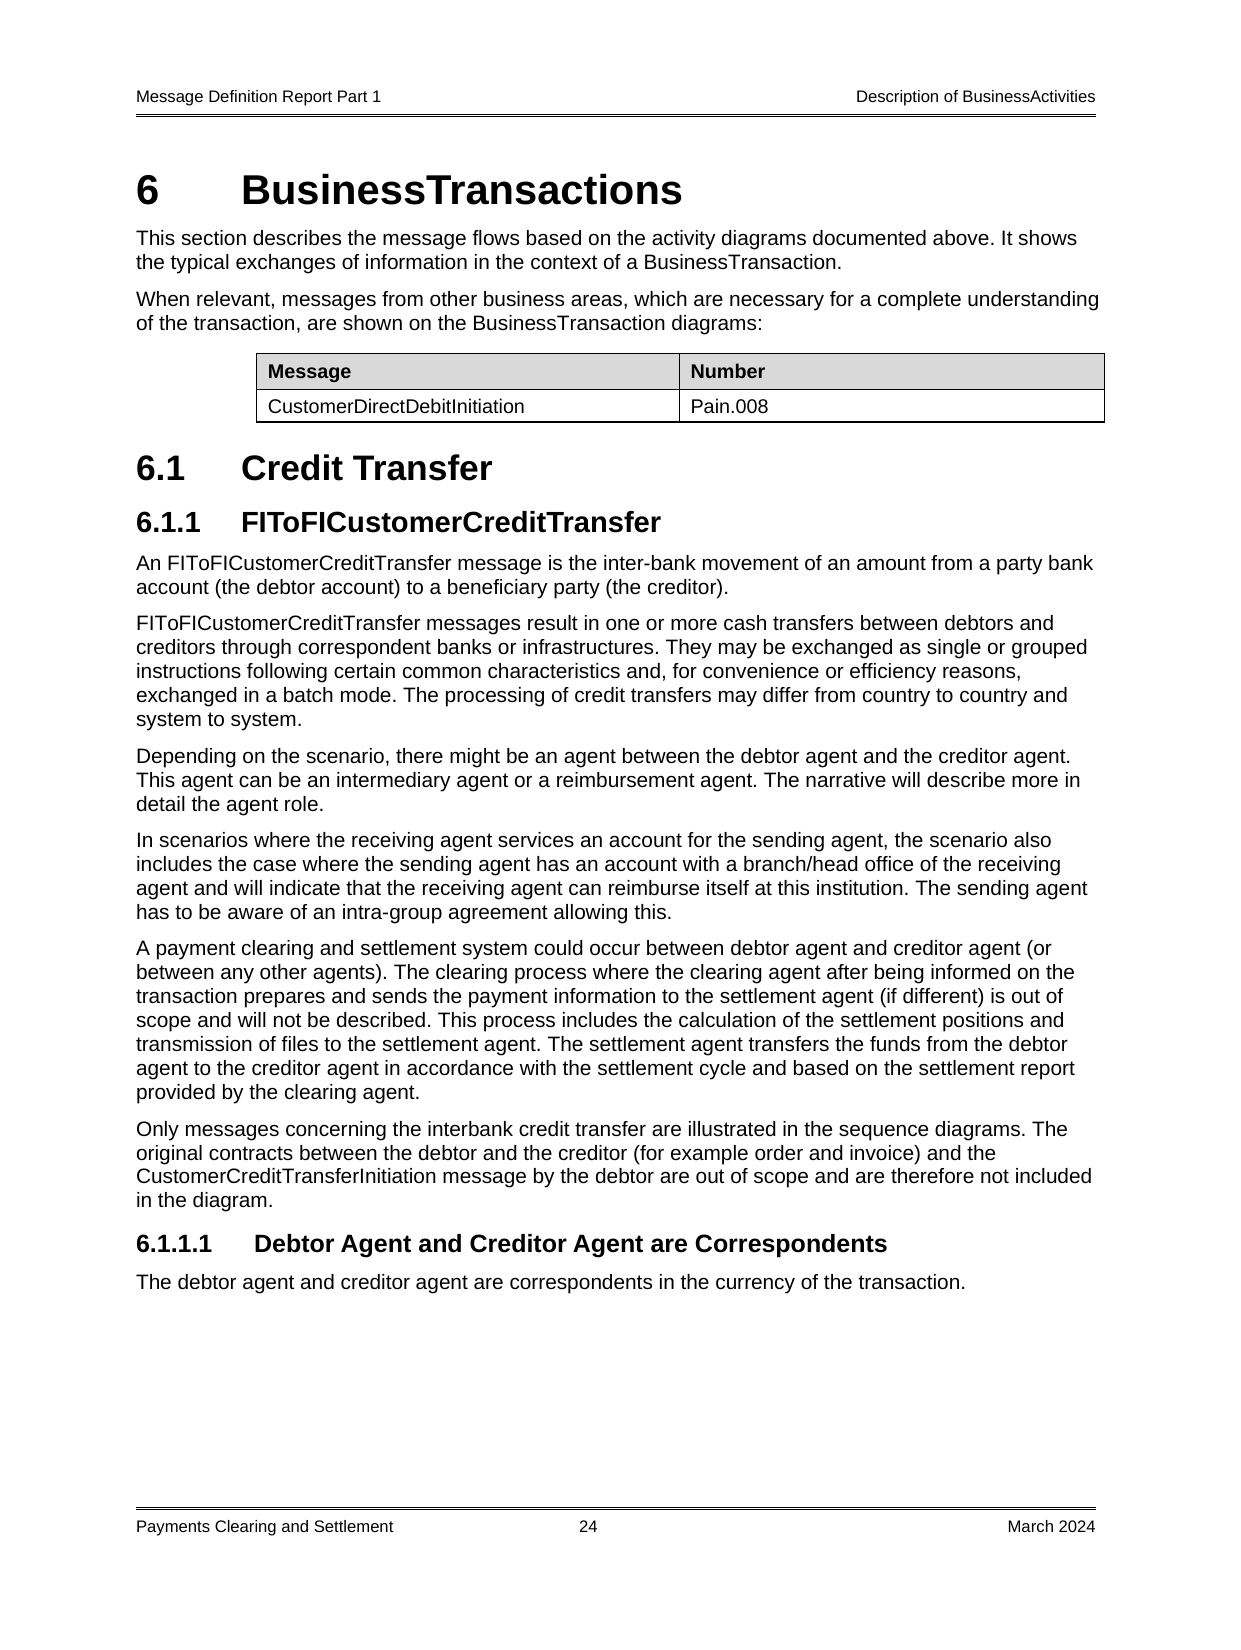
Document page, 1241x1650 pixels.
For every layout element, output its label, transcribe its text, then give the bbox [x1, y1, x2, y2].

text An FIToFICustomerCreditTransfer message is the inter-bank movement of an amount from a party bank account (the debtor account) to a beneficiary party (the creditor). [136, 551, 1104, 599]
subtitle BusinessTransactions [136, 166, 1104, 213]
text A payment clearing and settlement system could occur between debtor agent and creditor agent (or between any other agents). The clearing process where the clearing agent after being informed on the transaction prepares and sends the payment information to the settlement agent (if different) is out of scope and will not be described. This process includes the calculation of the settlement positions and transmission of files to the settlement agent. The settlement agent transfers the funds from the debtor agent to the creditor agent in accordance with the settlement cycle and based on the settlement report provided by the clearing agent. [136, 936, 1104, 1104]
text When relevant, messages from other business areas, which are necessary for a complete understanding of the transaction, are shown on the BusinessTransaction diagrams: [136, 286, 1104, 334]
text This section describes the message flows based on the activity diagrams documented above. It shows the typical exchanges of information in the context of a BusinessTransaction. [136, 226, 1104, 274]
text Only messages concerning the interbank credit transfer are illustrated in the sequence diagrams. The original contracts between the debtor and the creditor (for example order and invoice) and the CustomerCreditTransferInitiation message by the debtor are out of scope and are therefore not included in the diagram. [136, 1116, 1104, 1212]
text In scenarios where the receiving agent services an account for the sending agent, the scenario also includes the case where the sending agent has an account with a branch/head office of the receiving agent and will indicate that the receiving agent can reimburse itself at this institution. The sending agent has to be aware of an intra-group agreement allowing this. [136, 828, 1104, 924]
text The debtor agent and creditor agent are correspondents in the currency of the transaction. [136, 1270, 1104, 1294]
subtitle Debtor Agent and Creditor Agent are Correspondents [136, 1229, 1104, 1258]
text Depending on the scenario, there might be an agent between the debtor agent and the creditor agent. This agent can be an intermediary agent or a reimbursement agent. The narrative will describe more in detail the agent role. [136, 743, 1104, 815]
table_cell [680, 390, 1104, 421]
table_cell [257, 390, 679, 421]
text FIToFICustomerCreditTransfer messages result in one or more cash transfers between debtors and creditors through correspondent banks or infrastructures. They may be exchanged as single or grouped instructions following certain common characteristics and, for convenience or efficiency reasons, exchanged in a batch mode. The processing of credit transfers may differ from country to country and system to system. [136, 611, 1104, 731]
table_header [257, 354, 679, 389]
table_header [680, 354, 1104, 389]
subtitle Credit Transfer [136, 447, 1104, 488]
subtitle FIToFICustomerCreditTransfer [136, 505, 1104, 538]
